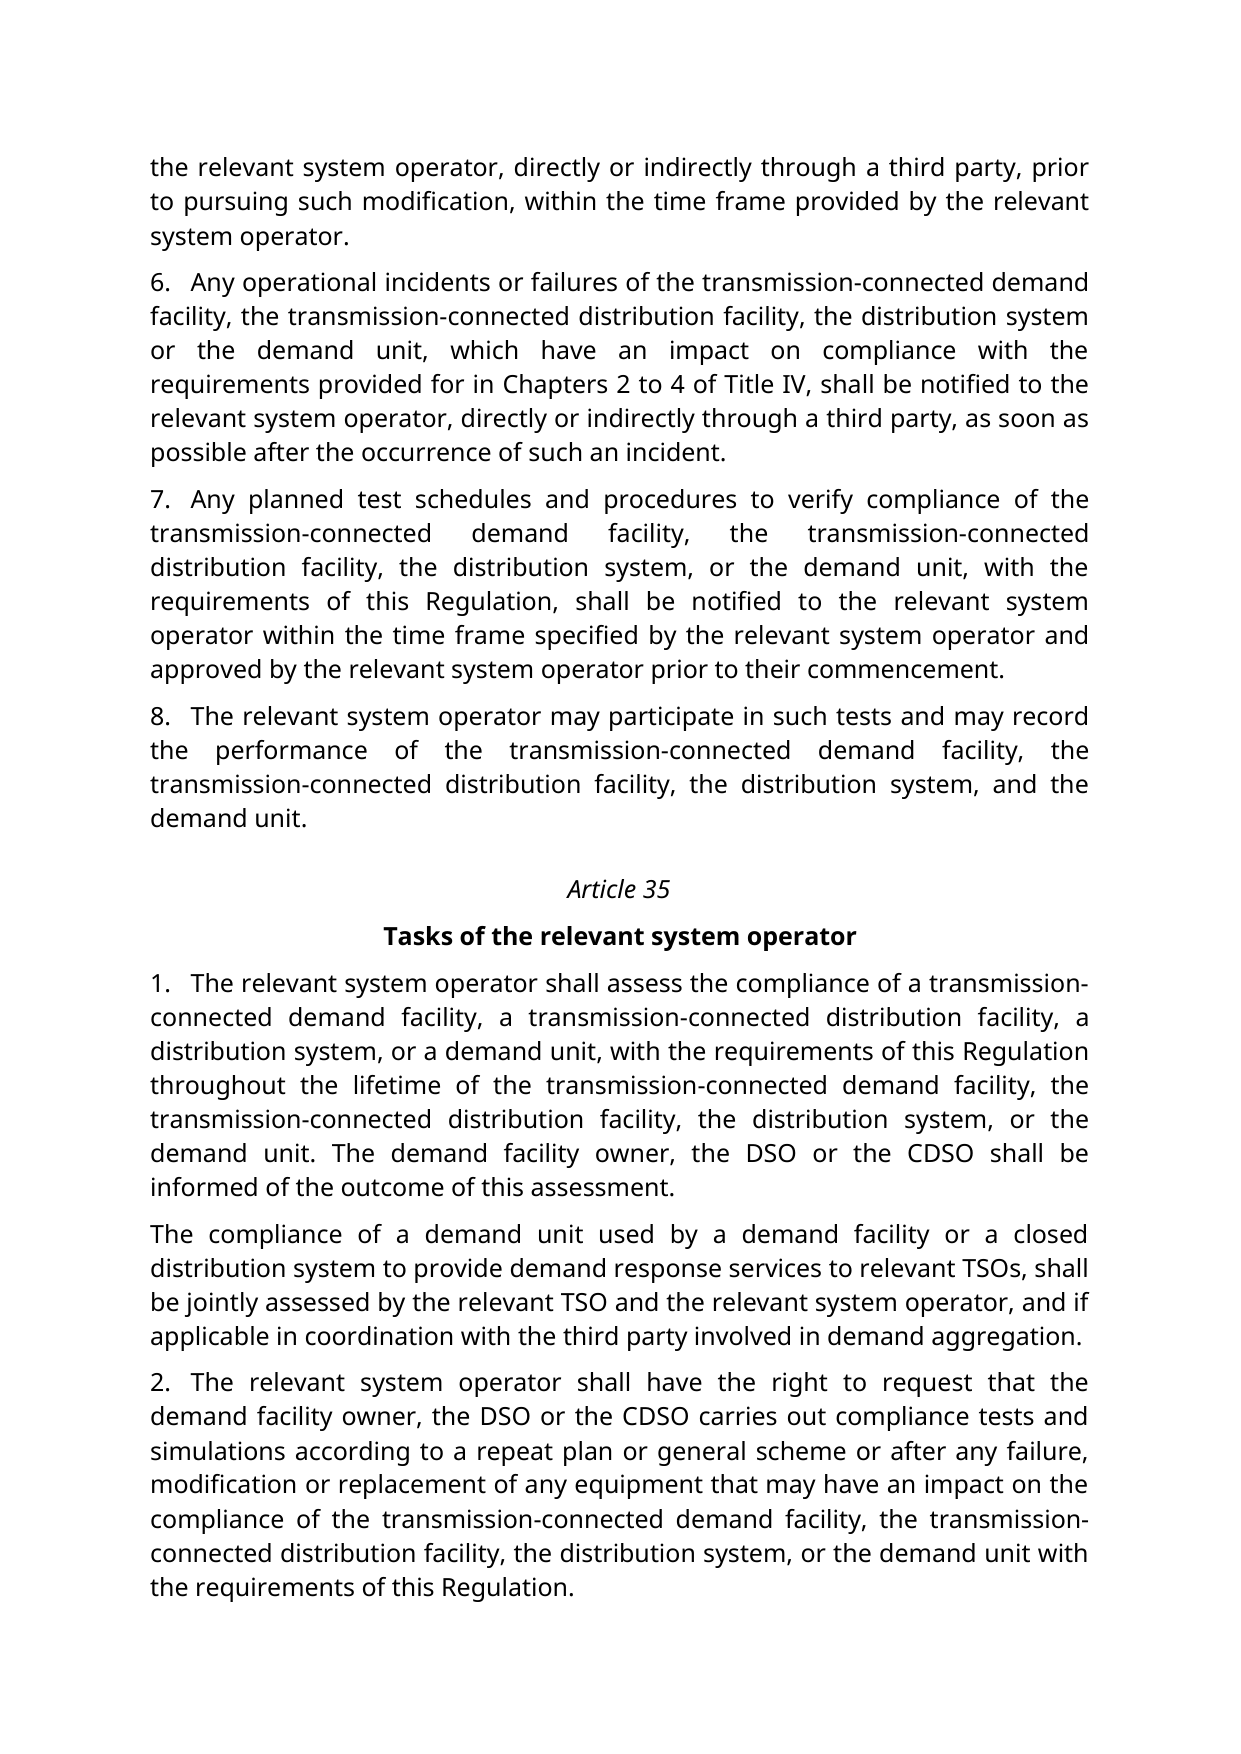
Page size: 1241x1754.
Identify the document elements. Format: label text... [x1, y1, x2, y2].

text Article 35 [150, 872, 1090, 906]
text 7. Any planned test schedules and procedures to verify compliance of the transmission-connected demand facility, the transmission-connected distribution facility, the distribution system, or the demand unit, with the requirements of this Regulation, shall be notified to the relevant system operator within the time frame specified by the relevant system operator and approved by the relevant system operator prior to their commencement. [150, 482, 1090, 686]
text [150, 150, 1090, 252]
text 6. Any operational incidents or failures of the transmission-connected demand facility, the transmission-connected distribution facility, the distribution system or the demand unit, which have an impact on compliance with the requirements provided for in Chapters 2 to 4 of Title IV, shall be notified to the relevant system operator, directly or indirectly through a third party, as soon as possible after the occurrence of such an incident. [150, 265, 1090, 469]
text 2. The relevant system operator shall have the right to request that the demand facility owner, the DSO or the CDSO carries out compliance tests and simulations according to a repeat plan or general scheme or after any failure, modification or replacement of any equipment that may have an impact on the compliance of the transmission-connected demand facility, the transmission-connected distribution facility, the distribution system, or the demand unit with the requirements of this Regulation. [150, 1365, 1090, 1603]
text 8. The relevant system operator may participate in such tests and may record the performance of the transmission-connected demand facility, the transmission-connected distribution facility, the distribution system, and the demand unit. [150, 698, 1090, 835]
text Tasks of the relevant system operator [150, 919, 1090, 953]
text The compliance of a demand unit used by a demand facility or a closed distribution system to provide demand response services to relevant TSOs, shall be jointly assessed by the relevant TSO and the relevant system operator, and if applicable in coordination with the third party involved in demand aggregation. [150, 1216, 1090, 1352]
text 1. The relevant system operator shall assess the compliance of a transmission-connected demand facility, a transmission-connected distribution facility, a distribution system, or a demand unit, with the requirements of this Regulation throughout the lifetime of the transmission-connected demand facility, the transmission-connected distribution facility, the distribution system, or the demand unit. The demand facility owner, the DSO or the CDSO shall be informed of the outcome of this assessment. [150, 965, 1090, 1204]
